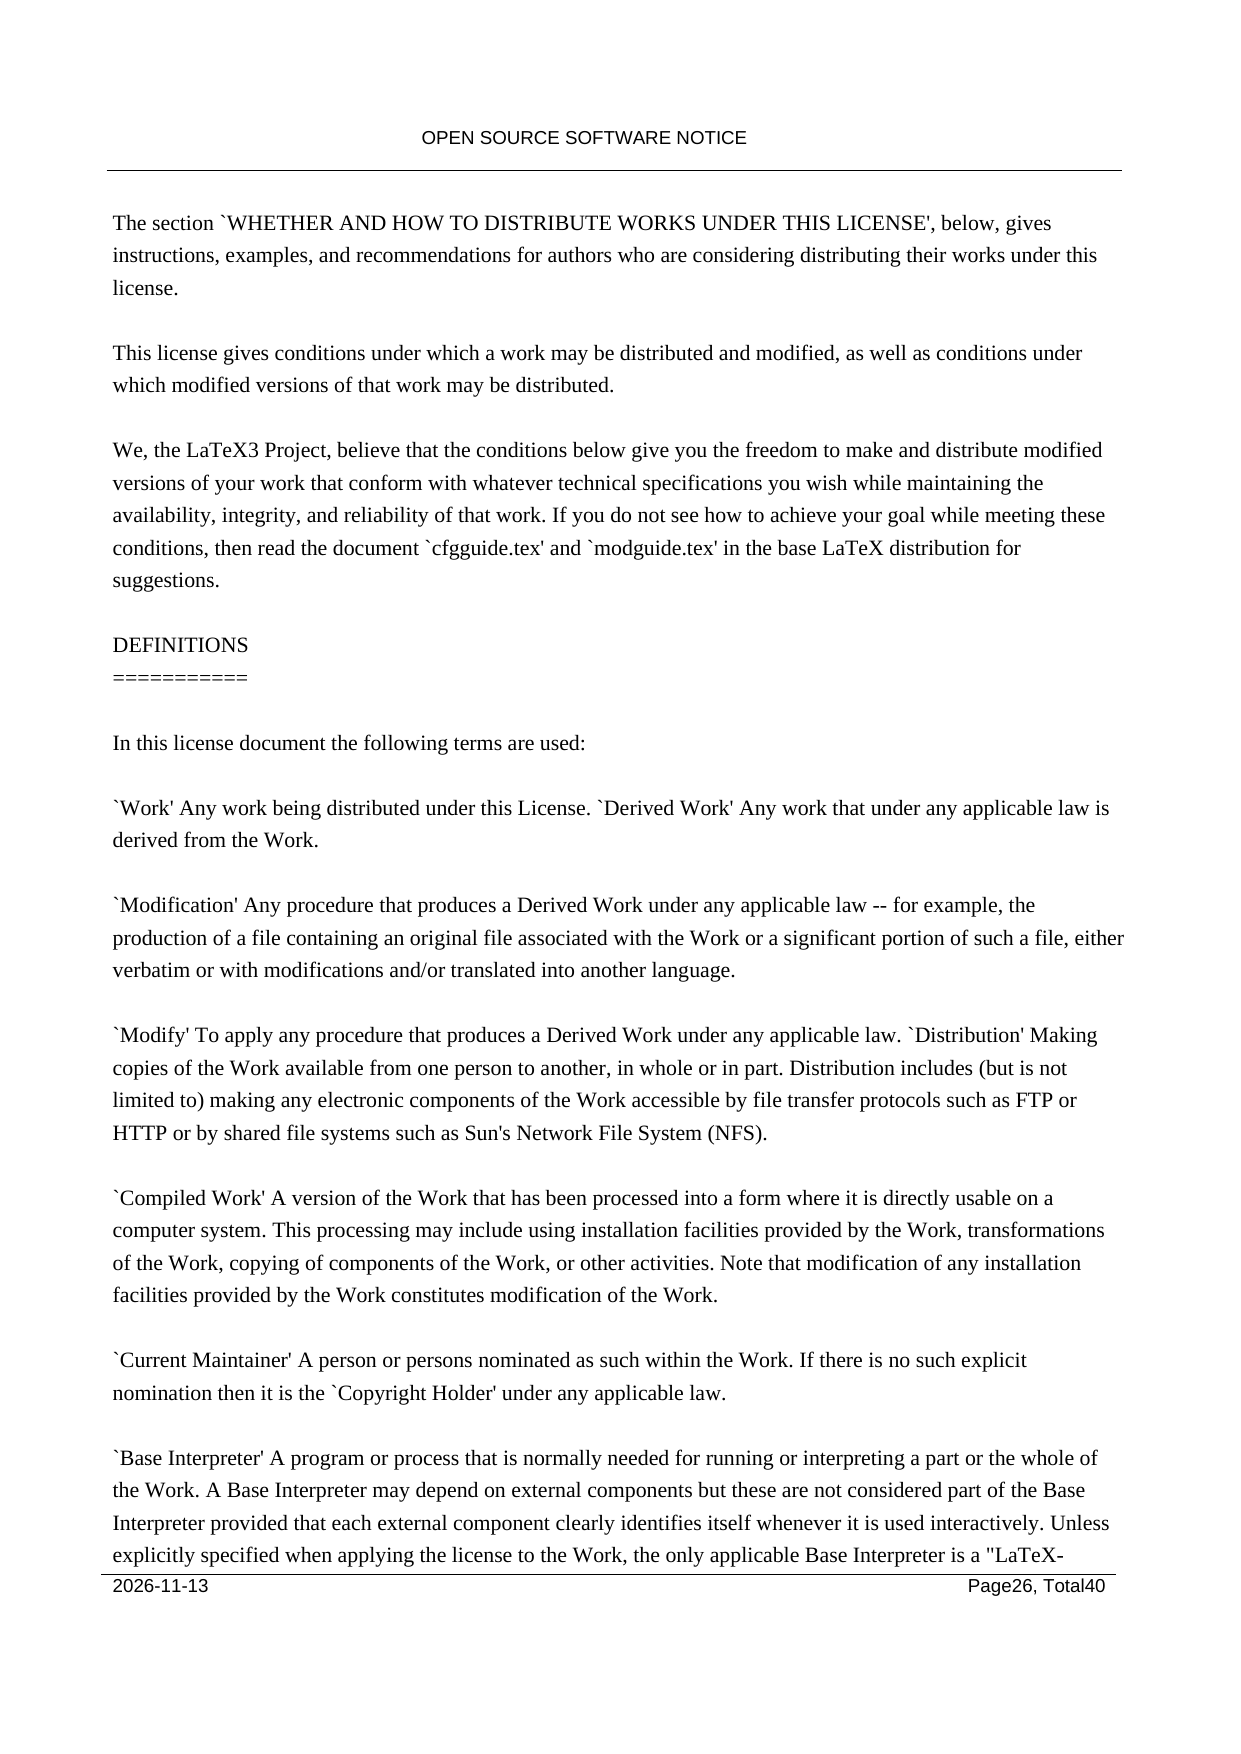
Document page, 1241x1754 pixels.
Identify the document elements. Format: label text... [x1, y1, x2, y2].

text `Modification' Any procedure that produces a Derived Work under any applicable law -- for example, the production of a file containing an original file associated with the Work or a significant portion of such a file, either verbatim or with modifications and/or translated into another language. [112, 889, 1128, 986]
text This license gives conditions under which a work may be distributed and modified, as well as conditions under which modified versions of that work may be distributed. [112, 336, 1128, 401]
text The section `WHETHER AND HOW TO DISTRIBUTE WORKS UNDER THIS LICENSE', below, gives instructions, examples, and recommendations for authors who are considering distributing their works under this license. [112, 206, 1128, 304]
text In this license document the following terms are used: [112, 726, 1128, 759]
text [112, 1441, 1128, 1571]
text `Work' Any work being distributed under this License. `Derived Work' Any work that under any applicable law is derived from the Work. [112, 791, 1128, 856]
text `Modify' To apply any procedure that produces a Derived Work under any applicable law. `Distribution' Making copies of the Work available from one person to another, in whole or in part. Distribution includes (but is not limited to) making any electronic components of the Work accessible by file transfer protocols such as FTP or HTTP or by shared file systems such as Sun's Network File System (NFS). [112, 1019, 1128, 1149]
text We, the LaTeX3 Project, believe that the conditions below give you the freedom to make and distribute modified versions of your work that conform with whatever technical specifications you wish while maintaining the availability, integrity, and reliability of that work. If you do not see how to achieve your goal while meeting these conditions, then read the document `cfgguide.tex' and `modguide.tex' in the base LaTeX distribution for suggestions. [112, 434, 1128, 596]
text DEFINITIONS [112, 629, 1128, 661]
text `Compiled Work' A version of the Work that has been processed into a form where it is directly usable on a computer system. This processing may include using installation facilities provided by the Work, transformations of the Work, copying of components of the Work, or other activities. Note that modification of any installation facilities provided by the Work constitutes modification of the Work. [112, 1181, 1128, 1311]
text =========== [112, 661, 1128, 694]
text `Current Maintainer' A person or persons nominated as such within the Work. If there is no such explicit nomination then it is the `Copyright Holder' under any applicable law. [112, 1344, 1128, 1409]
